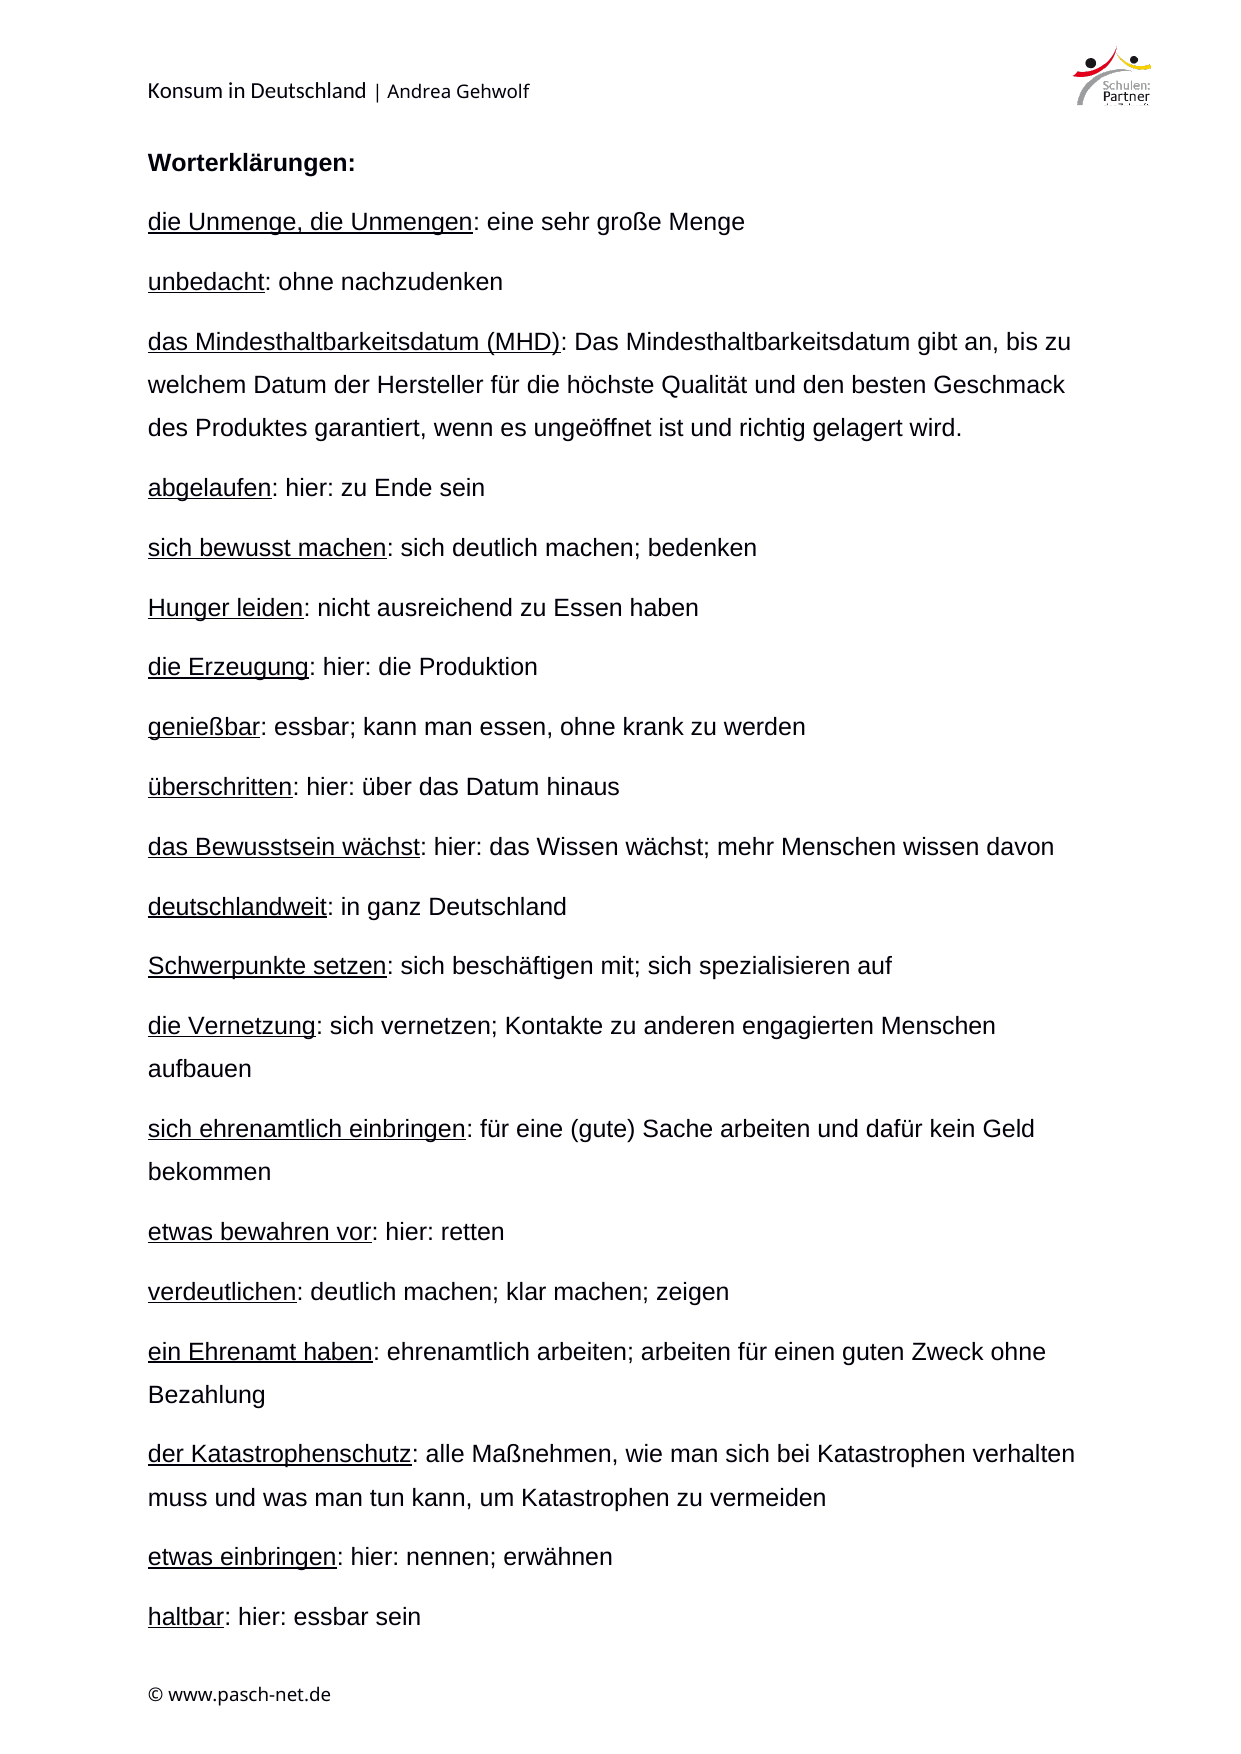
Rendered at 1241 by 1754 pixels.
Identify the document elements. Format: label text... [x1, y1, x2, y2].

text der Katastrophenschutz: alle Maßnehmen, wie man sich bei Katastrophen verhalten muss und was man tun kann, um Katastrophen zu vermeiden [148, 1439, 1093, 1511]
text ein Ehrenamt haben: ehrenamtlich arbeiten; arbeiten für einen guten Zweck ohne Bezahlung [148, 1337, 1093, 1408]
text sich bewusst machen: sich deutlich machen; bedenken [148, 533, 1093, 562]
text deutschlandweit: in ganz Deutschland [148, 892, 1093, 920]
picture [1072, 46, 1151, 104]
text überschritten: hier: über das Datum hinaus [148, 772, 1093, 801]
text etwas bewahren vor: hier: retten [148, 1217, 1093, 1246]
text etwas einbringen: hier: nennen; erwähnen [148, 1542, 1093, 1571]
text Hunger leiden: nicht ausreichend zu Essen haben [148, 593, 1093, 621]
text das Mindesthaltbarkeitsdatum (MHD): Das Mindesthaltbarkeitsdatum gibt an, bis zu welchem Datum der Hersteller für die höchste Qualität und den besten Geschmack des Produktes garantiert, wenn es ungeöffnet ist und richtig gelagert wird. [148, 327, 1093, 442]
text haltbar: hier: essbar sein [148, 1602, 1093, 1631]
text die Unmenge, die Unmengen: eine sehr große Menge [148, 207, 1093, 236]
text die Vernetzung: sich vernetzen; Kontakte zu anderen engagierten Menschen aufbauen [148, 1011, 1093, 1083]
text das Bewusstsein wächst: hier: das Wissen wächst; mehr Menschen wissen davon [148, 832, 1093, 861]
text genießbar: essbar; kann man essen, ohne krank zu werden [148, 712, 1093, 741]
text Schwerpunkte setzen: sich beschäftigen mit; sich spezialisieren auf [148, 951, 1093, 980]
text verdeutlichen: deutlich machen; klar machen; zeigen [148, 1277, 1093, 1306]
text Worterklärungen: [148, 148, 1093, 176]
text die Erzeugung: hier: die Produktion [148, 652, 1093, 681]
text unbedacht: ohne nachzudenken [148, 267, 1093, 296]
text abgelaufen: hier: zu Ende sein [148, 473, 1093, 502]
text sich ehrenamtlich einbringen: für eine (gute) Sache arbeiten und dafür kein Geld bekommen [148, 1114, 1093, 1186]
